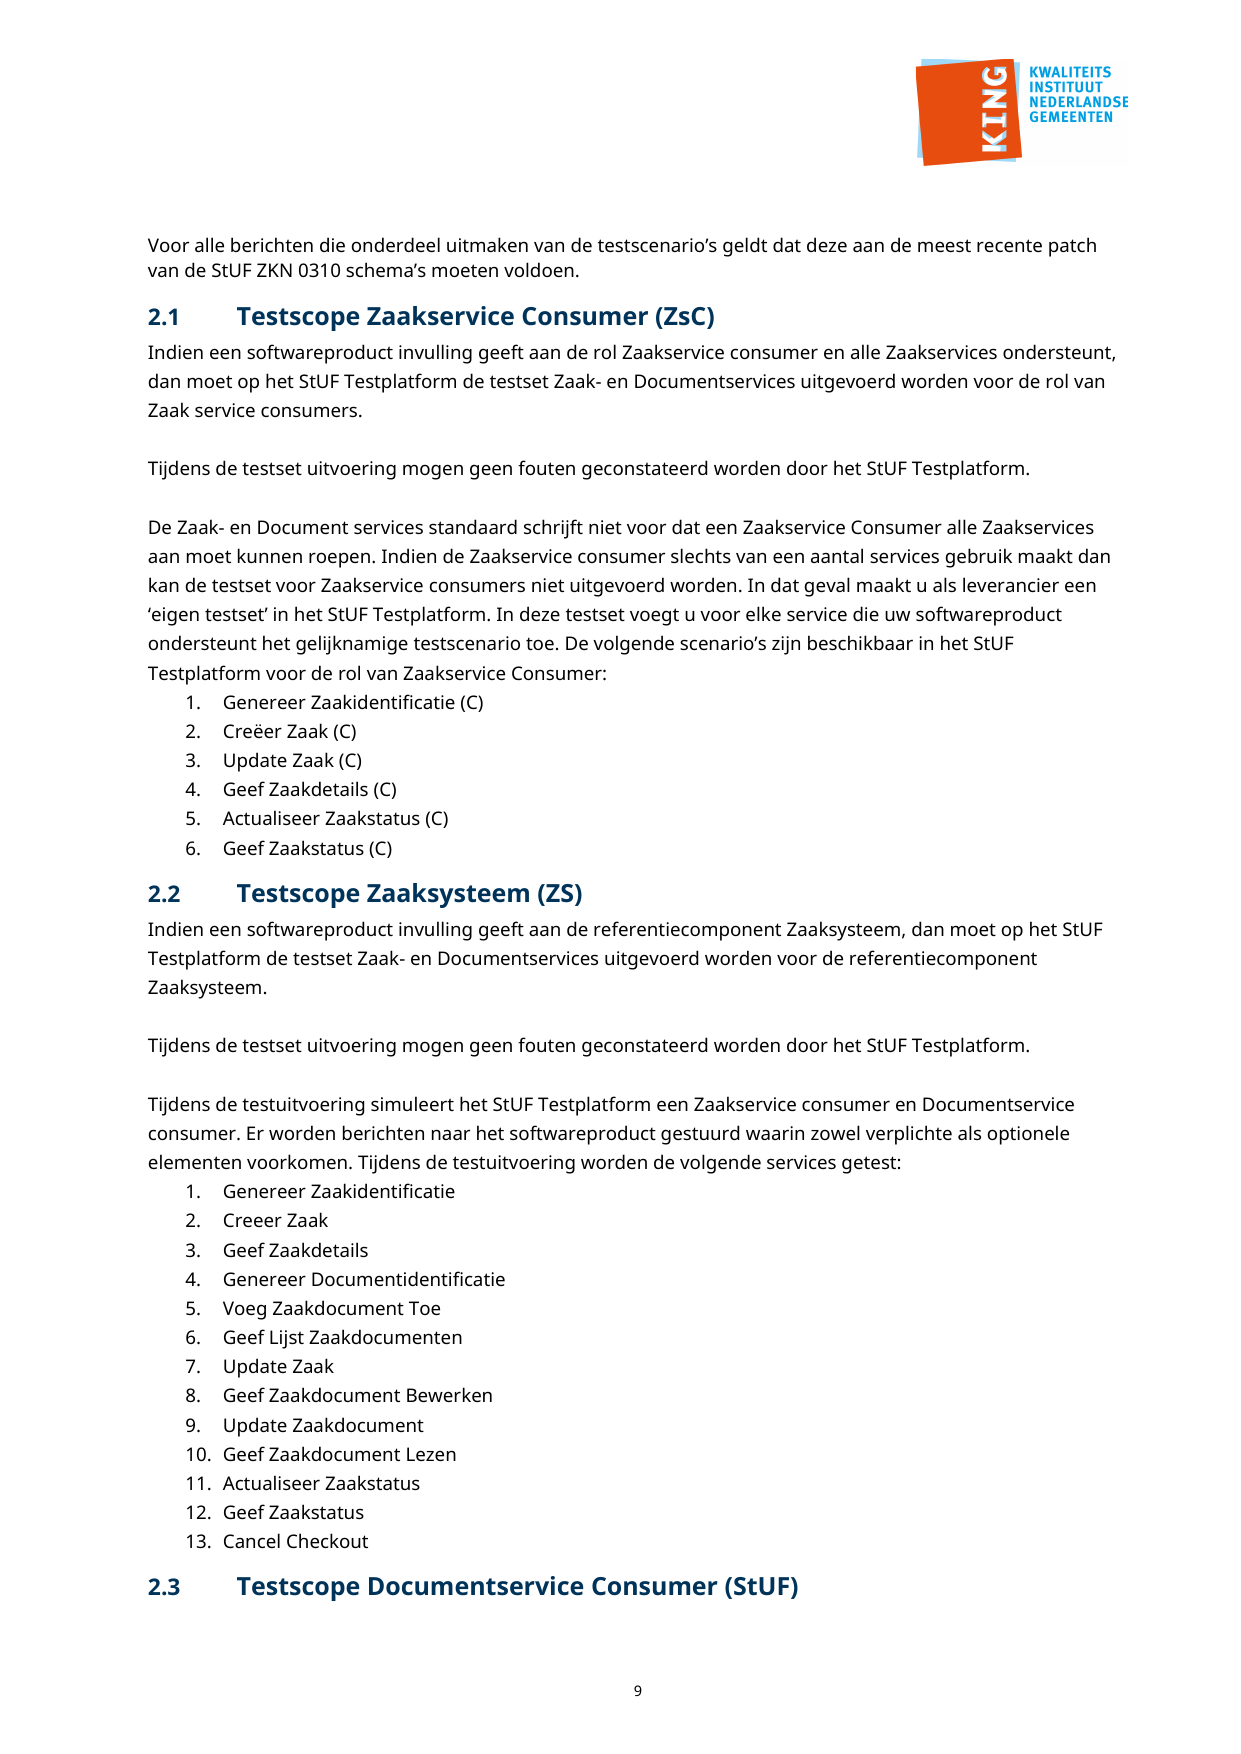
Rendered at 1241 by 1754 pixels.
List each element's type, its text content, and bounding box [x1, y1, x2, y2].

subtitle Testscope Zaaksysteem (ZS) [148, 860, 1128, 912]
list Geef Zaakdocument Bewerken [185, 1379, 1128, 1408]
list Genereer Zaakidentificatie (C) [185, 685, 1128, 714]
text Tijdens de testuitvoering simuleert het StUF Testplatform een Zaakservice consumer en Documentservice consumer. Er worden berichten naar het softwareproduct gestuurd waarin zowel verplichte als optionele elementen voorkomen. Tijdens de testuitvoering worden de volgende services getest: [148, 1087, 1128, 1175]
list Geef Zaakdocument Lezen [185, 1437, 1128, 1467]
text Tijdens de testset uitvoering mogen geen fouten geconstateerd worden door het StUF Testplatform. [148, 452, 1128, 481]
list Update Zaak (C) [185, 744, 1128, 773]
list Creëer Zaak (C) [185, 714, 1128, 744]
text Indien een softwareproduct invulling geeft aan de rol Zaakservice consumer en alle Zaakservices ondersteunt, dan moet op het StUF Testplatform de testset Zaak- en Documentservices uitgevoerd worden voor de rol van Zaak service consumers. [148, 335, 1128, 423]
list Cancel Checkout [185, 1525, 1128, 1554]
list Genereer Documentidentificatie [185, 1262, 1128, 1292]
subtitle Testscope Zaakservice Consumer (ZsC) [148, 283, 1128, 335]
list Genereer Zaakidentificatie [185, 1175, 1128, 1204]
list Geef Zaakdetails [185, 1233, 1128, 1262]
list Actualiseer Zaakstatus [185, 1467, 1128, 1496]
list Update Zaak [185, 1350, 1128, 1379]
list Update Zaakdocument [185, 1408, 1128, 1437]
subtitle Testscope Documentservice Consumer (StUF) [148, 1554, 1128, 1606]
list Voeg Zaakdocument Toe [185, 1292, 1128, 1321]
picture [915, 59, 1129, 166]
text Indien een softwareproduct invulling geeft aan de referentiecomponent Zaaksysteem, dan moet op het StUF Testplatform de testset Zaak- en Documentservices uitgevoerd worden voor de referentiecomponent Zaaksysteem. [148, 912, 1128, 1000]
list Geef Zaakstatus (C) [185, 831, 1128, 860]
list Creeer Zaak [185, 1204, 1128, 1233]
list Actualiseer Zaakstatus (C) [185, 802, 1128, 831]
text Tijdens de testset uitvoering mogen geen fouten geconstateerd worden door het StUF Testplatform. [148, 1029, 1128, 1058]
text Voor alle berichten die onderdeel uitmaken van de testscenario’s geldt dat deze aan de meest recente patch van de StUF ZKN 0310 schema’s moeten voldoen. [148, 232, 1128, 283]
text De Zaak- en Document services standaard schrijft niet voor dat een Zaakservice Consumer alle Zaakservices aan moet kunnen roepen. Indien de Zaakservice consumer slechts van een aantal services gebruik maakt dan kan de testset voor Zaakservice consumers niet uitgevoerd worden. In dat geval maakt u als leverancier een ‘eigen testset’ in het StUF Testplatform. In deze testset voegt u voor elke service die uw softwareproduct ondersteunt het gelijknamige testscenario toe. De volgende scenario’s zijn beschikbaar in het StUF Testplatform voor de rol van Zaakservice Consumer: [148, 510, 1128, 685]
list Geef Lijst Zaakdocumenten [185, 1321, 1128, 1350]
list Geef Zaakstatus [185, 1496, 1128, 1525]
list Geef Zaakdetails (C) [185, 773, 1128, 802]
